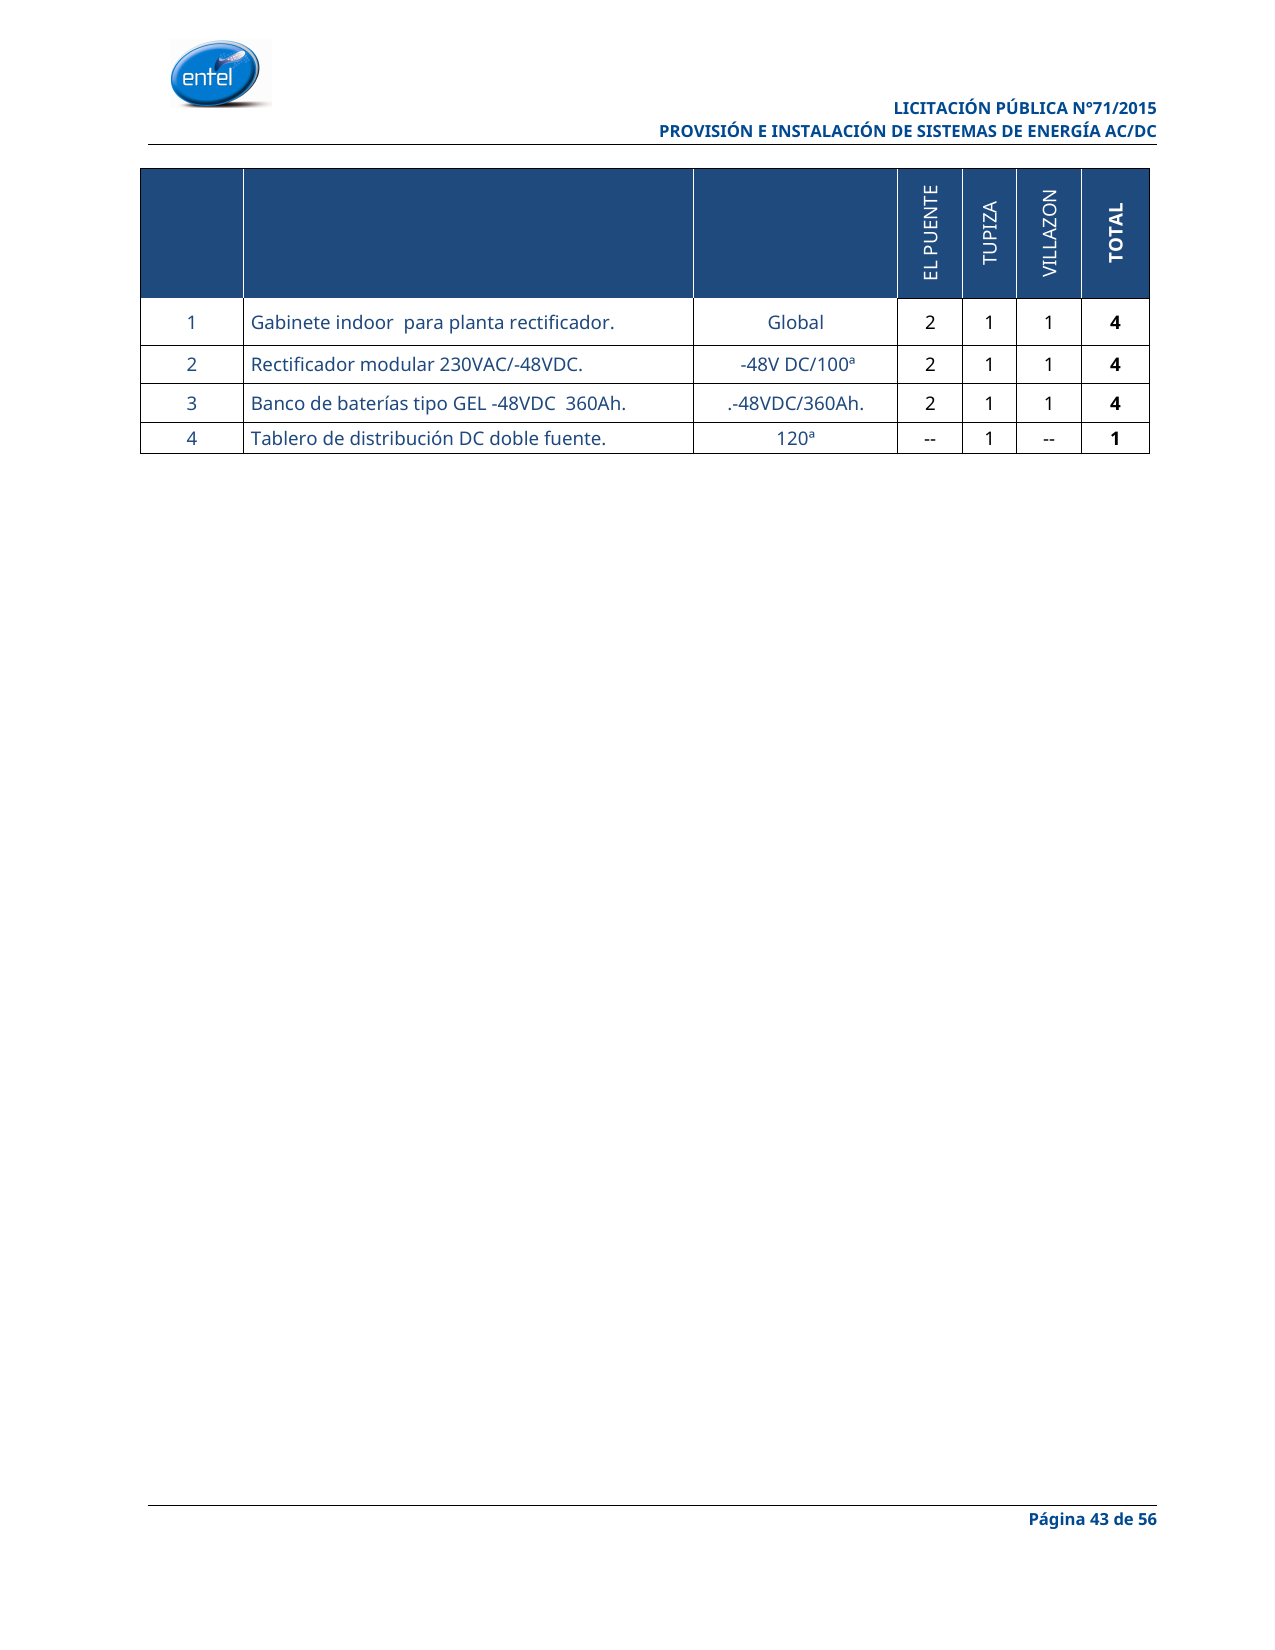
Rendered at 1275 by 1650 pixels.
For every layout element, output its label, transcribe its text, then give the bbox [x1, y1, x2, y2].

table_cell Tablero de distribución DC doble fuente. [244, 423, 693, 453]
table_cell VILLAZON [1017, 169, 1081, 298]
table_cell 1 [141, 298, 243, 345]
table_cell 1 [1017, 384, 1081, 422]
table_cell 1 [963, 346, 1016, 382]
table_cell 1 [1017, 299, 1081, 345]
picture [170, 39, 273, 108]
table_cell 1 [1082, 423, 1149, 453]
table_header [244, 169, 693, 298]
table_cell 4 [1082, 384, 1149, 422]
table_cell 4 [1082, 299, 1149, 345]
table_cell Banco de baterías tipo GEL -48VDC 360Ah. [244, 384, 693, 422]
table_cell 2 [898, 346, 962, 382]
table_header CAPACIDAD [694, 169, 897, 298]
table_cell 2 [898, 384, 962, 422]
table_cell 4 [1082, 346, 1149, 382]
table_cell EL PUENTE [898, 169, 962, 298]
table_cell 1 [1017, 346, 1081, 382]
table_cell 2 [898, 299, 962, 345]
table_cell .-48VDC/360Ah. [694, 384, 897, 422]
table_cell -48V DC/100ª [694, 346, 897, 382]
table_cell Gabinete indoor para planta rectificador. [244, 298, 693, 345]
table_header ÍTEM [141, 169, 243, 298]
table_cell 1 [963, 299, 1016, 345]
table_cell -- [1017, 423, 1081, 453]
table_cell 4 [141, 423, 243, 453]
table_cell Global [694, 299, 897, 345]
table_cell TOTAL [1082, 169, 1149, 298]
table_cell -- [898, 423, 962, 453]
table_cell 120ª [694, 423, 897, 453]
table_cell 3 [141, 384, 243, 422]
table_cell 2 [141, 346, 243, 382]
table_cell 1 [963, 423, 1016, 453]
table_cell 1 [963, 384, 1016, 422]
table_cell Rectificador modular 230VAC/-48VDC. [244, 346, 693, 382]
table_cell TUPIZA [963, 169, 1016, 298]
